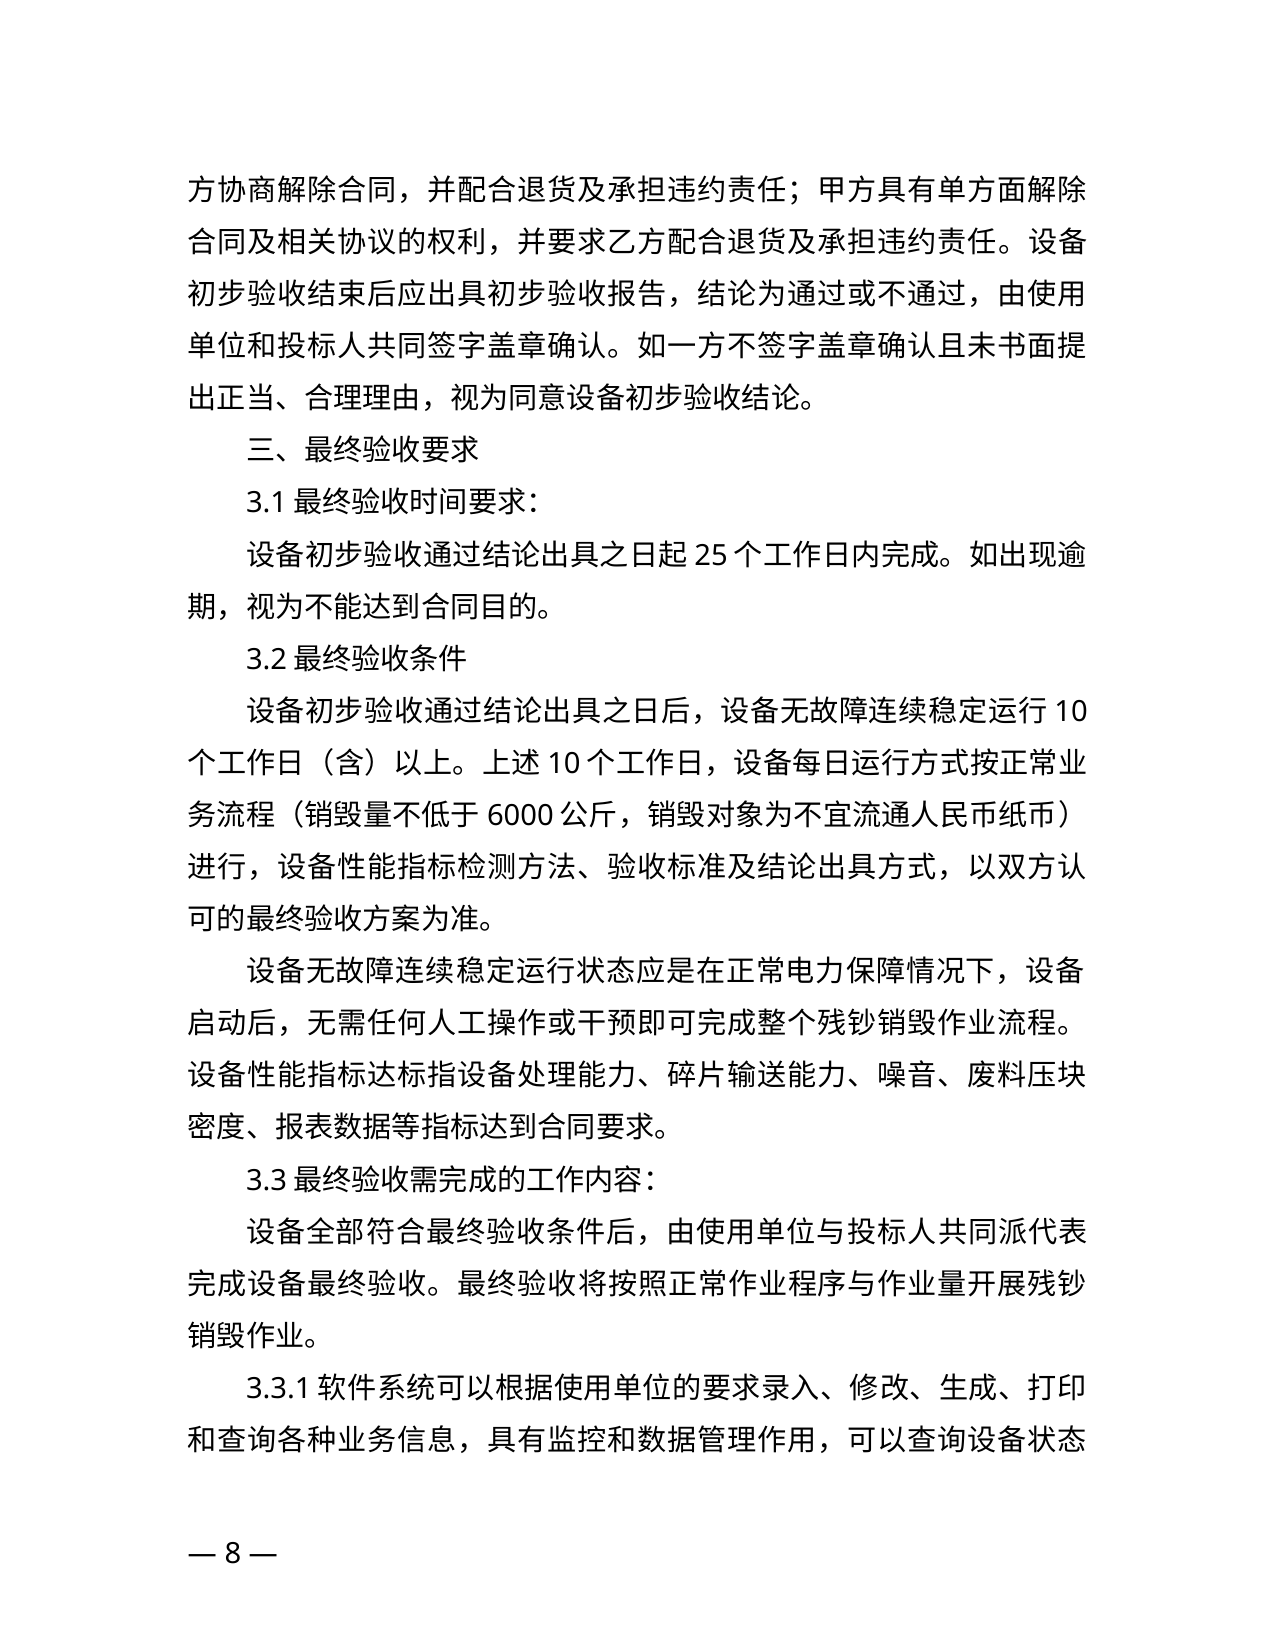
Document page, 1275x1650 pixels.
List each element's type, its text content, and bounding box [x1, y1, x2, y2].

text 设备初步验收通过结论出具之日后，设备无故障连续稳定运行10个工作日（含）以上。上述10个工作日，设备每日运行方式按正常业务流程（销毁量不低于6000公斤，销毁对象为不宜流通人民币纸币）进行，设备性能指标检测方法、验收标准及结论出具方式，以双方认可的最终验收方案为准。 [187, 679, 1087, 940]
text 3.3最终验收需完成的工作内容： [187, 1148, 1087, 1200]
text 设备全部符合最终验收条件后，由使用单位与投标人共同派代表完成设备最终验收。最终验收将按照正常作业程序与作业量开展残钞销毁作业。 [187, 1200, 1087, 1357]
text 三、最终验收要求 [187, 419, 1087, 471]
text 3.2最终验收条件 [187, 627, 1087, 679]
text 3.1最终验收时间要求： [187, 471, 1087, 523]
text 设备无故障连续稳定运行状态应是在正常电力保障情况下，设备启动后，无需任何人工操作或干预即可完成整个残钞销毁作业流程。设备性能指标达标指设备处理能力、碎片输送能力、噪音、废料压块密度、报表数据等指标达到合同要求。 [187, 940, 1087, 1148]
text 设备初步验收通过结论出具之日起25个工作日内完成。如出现逾期，视为不能达到合同目的。 [187, 523, 1087, 627]
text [187, 1357, 1087, 1461]
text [187, 159, 1087, 419]
